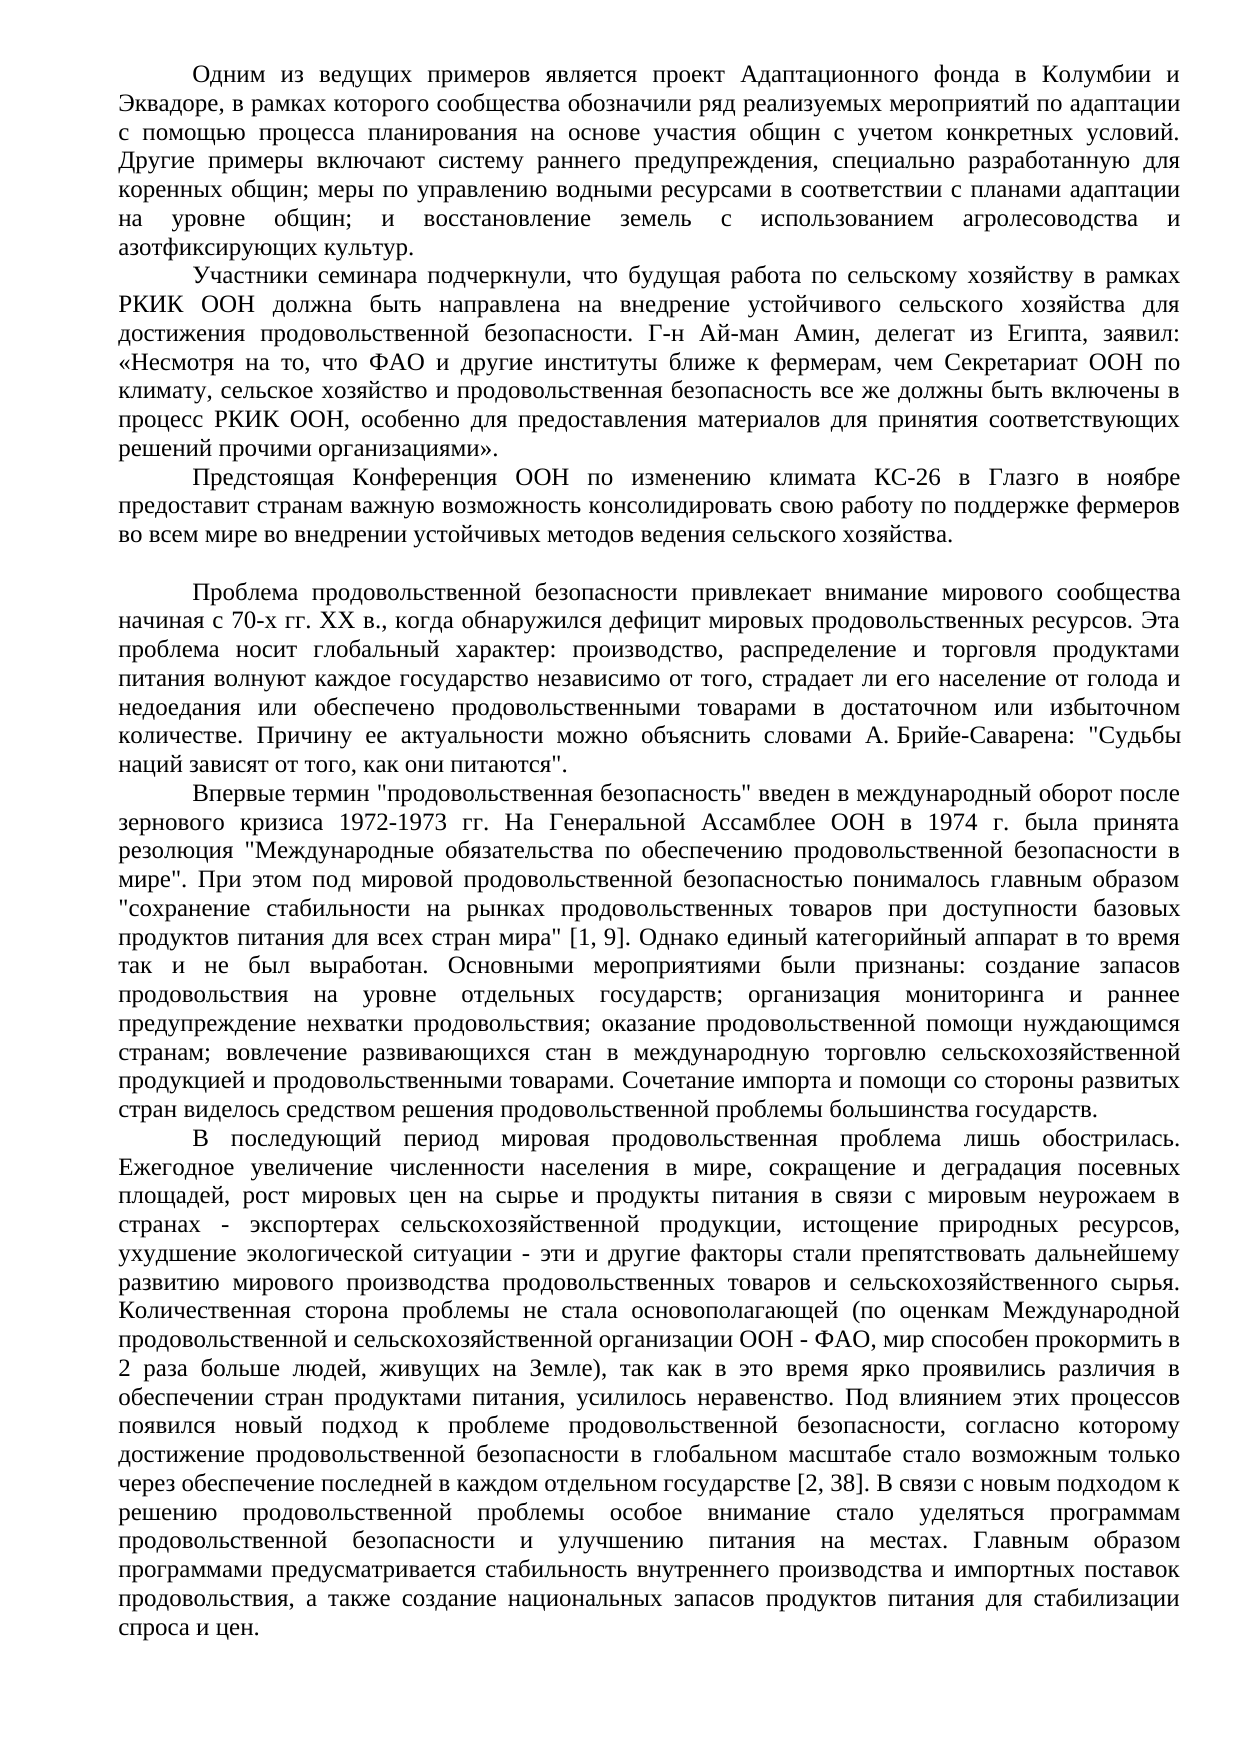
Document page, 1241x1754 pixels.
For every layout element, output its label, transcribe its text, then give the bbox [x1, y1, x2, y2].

text В последующий период мировая продовольственная проблема лишь обострилась. Ежегодное увеличение численности населения в мире, сокращение и деградация посевных площадей, рост мировых цен на сырье и продукты питания в связи с мировым неурожаем в странах - экспортерах сельскохозяйственной продукции, истощение природных ресурсов, ухудшение экологической ситуации - эти и другие факторы стали препятствовать дальнейшему развитию мирового производства продовольственных товаров и сельскохозяйственного сырья. Количественная сторона проблемы не стала основополагающей (по оценкам Международной продовольственной и сельскохозяйственной организации ООН - ФАО, мир способен прокормить в 2 раза больше людей, живущих на Земле), так как в это время ярко проявились различия в обеспечении стран продуктами питания, усилилось неравенство. Под влиянием этих процессов появился новый подход к проблеме продовольственной безопасности, согласно которому достижение продовольственной безопасности в глобальном масштабе стало возможным только через обеспечение последней в каждом отдельном государстве [2, 38]. В связи с новым подходом к решению продовольственной проблемы особое внимание стало уделяться программам продовольственной безопасности и улучшению питания на местах. Главным образом программами предусматривается стабильность внутреннего производства и импортных поставок продовольствия, а также создание национальных запасов продуктов питания для стабилизации спроса и цен. [118, 1123, 1181, 1640]
text Одним из ведущих примеров является проект Адаптационного фонда в Колумбии и Эквадоре, в рамках которого сообщества обозначили ряд реализуемых мероприятий по адаптации с помощью процесса планирования на основе участия общин с учетом конкретных условий. Другие примеры включают систему раннего предупреждения, специально разработанную для коренных общин; меры по управлению водными ресурсами в соответствии с планами адаптации на уровне общин; и восстановление земель с использованием агролесоводства и азотфиксирующих культур. [118, 59, 1181, 260]
text Предстоящая Конференция ООН по изменению климата КС-26 в Глазго в ноябре предоставит странам важную возможность консолидировать свою работу по поддержке фермеров во всем мире во внедрении устойчивых методов ведения сельского хозяйства. [118, 462, 1181, 548]
text Впервые термин "продовольственная безопасность" введен в международный оборот после зернового кризиса 1972-1973 гг. На Генеральной Ассамблее ООН в 1974 г. была принята резолюция "Международные обязательства по обеспечению продовольственной безопасности в мире". При этом под мировой продовольственной безопасностью понималось главным образом "сохранение стабильности на рынках продовольственных товаров при доступности базовых продуктов питания для всех стран мира" [1, 9]. Однако единый категорийный аппарат в то время так и не был выработан. Основными мероприятиями были признаны: создание запасов продовольствия на уровне отдельных государств; организация мониторинга и раннее предупреждение нехватки продовольствия; оказание продовольственной помощи нуждающимся странам; вовлечение развивающихся стан в международную торговлю сельскохозяйственной продукцией и продовольственными товарами. Сочетание импорта и помощи со стороны развитых стран виделось средством решения продовольственной проблемы большинства государств. [118, 778, 1181, 1123]
text Участники семинара подчеркнули, что будущая работа по сельскому хозяйству в рамках РКИК ООН должна быть направлена на внедрение устойчивого сельского хозяйства для достижения продовольственной безопасности. Г-н Ай-ман Амин, делегат из Египта, заявил: «Несмотря на то, что ФАО и другие институты ближе к фермерам, чем Секретариат ООН по климату, сельское хозяйство и продовольственная безопасность все же должны быть включены в процесс РКИК ООН, особенно для предоставления материалов для принятия соответствующих решений прочими организациями». [118, 260, 1181, 462]
text Проблема продовольственной безопасности привлекает внимание мирового сообщества начиная с 70-х гг. XX в., когда обнаружился дефицит мировых продовольственных ресурсов. Эта проблема носит глобальный характер: производство, распределение и торговля продуктами питания волнуют каждое государство независимо от того, страдает ли его население от голода и недоедания или обеспечено продовольственными товарами в достаточном или избыточном количестве. Причину ее актуальности можно объяснить словами А. Брийе-Саварена: "Судьбы наций зависят от того, как они питаются". [118, 577, 1181, 778]
